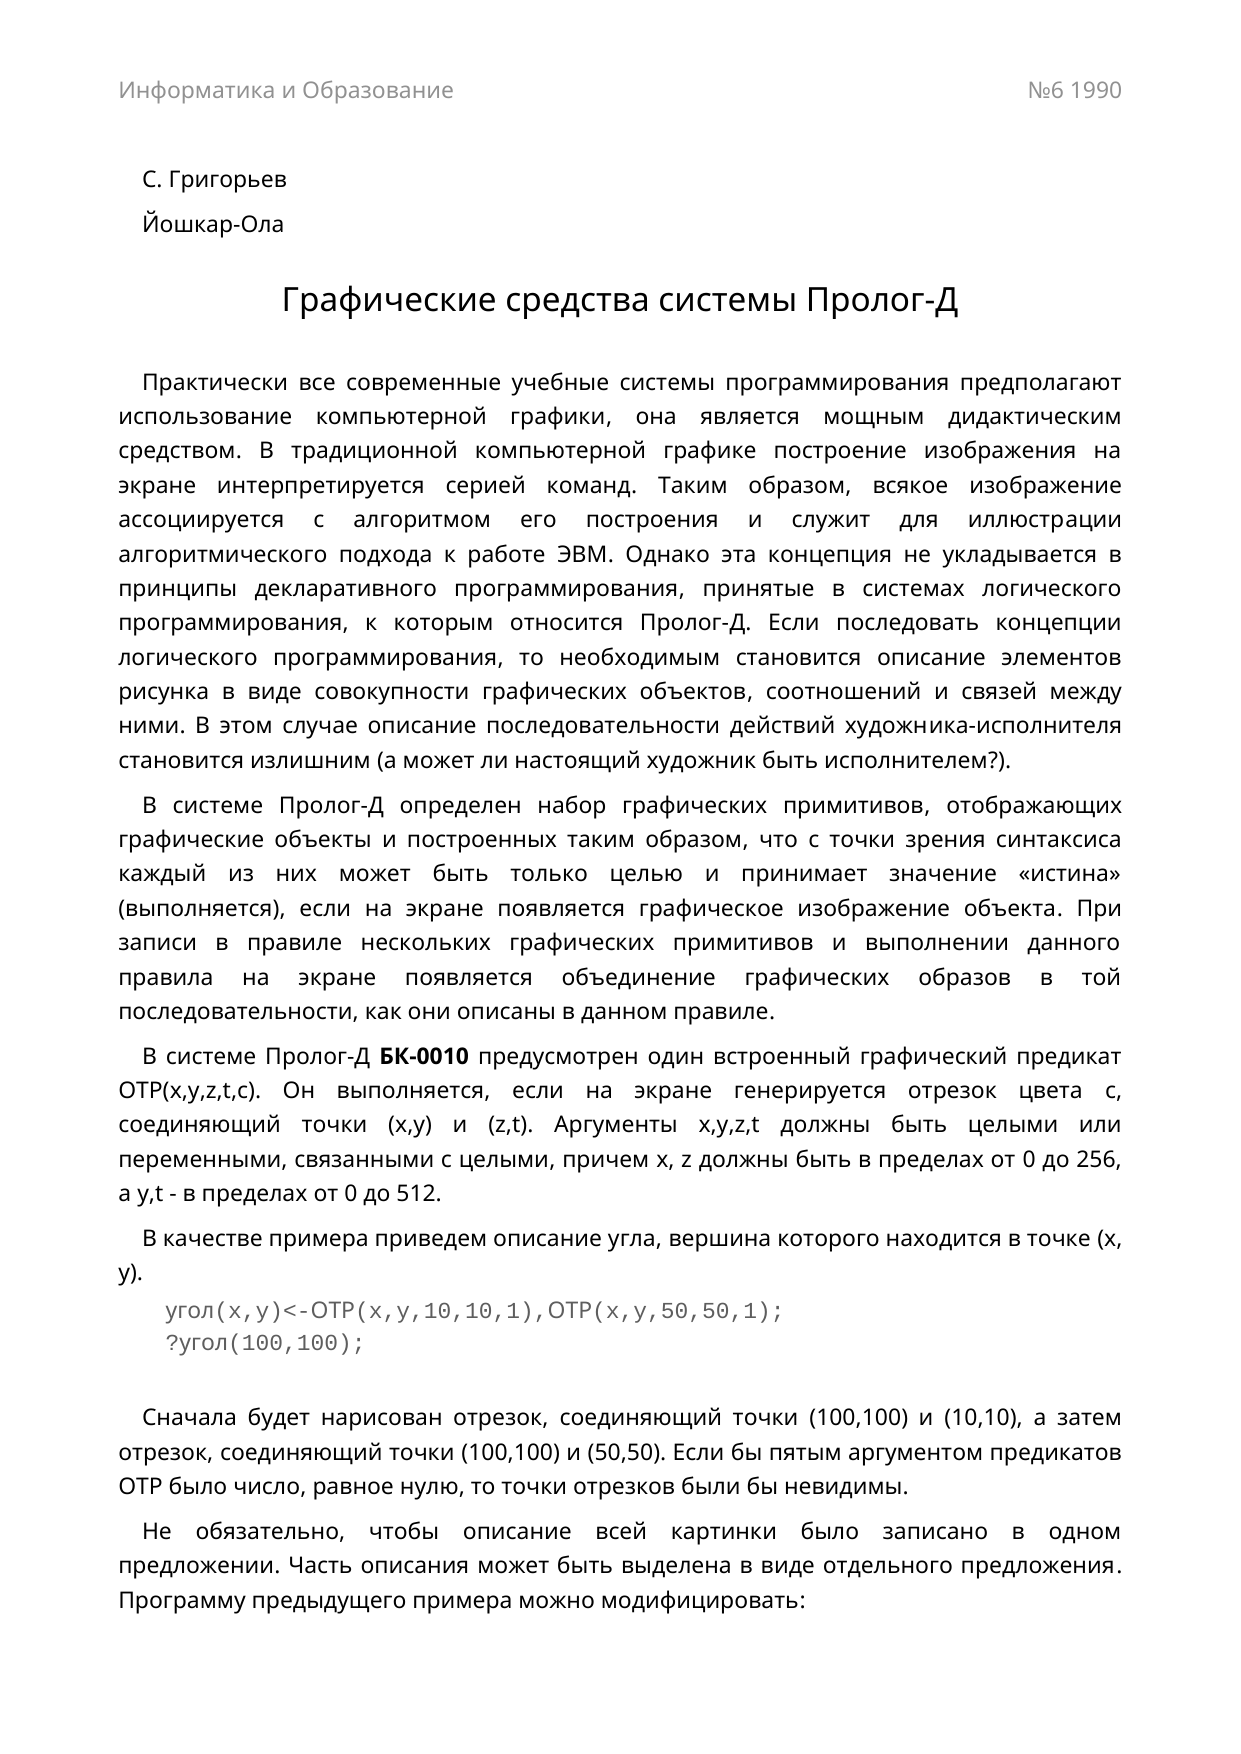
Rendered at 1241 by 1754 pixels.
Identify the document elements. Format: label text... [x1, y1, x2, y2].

text Сначала будет нарисован отрезок, соединяющий точки (100,100) и (10,10), а затем отрезок, соединяющий точки (100,100) и (50,50). Если бы пятым аргументом предикатов ОТР было число, равное нулю, то точки отрезков были бы невидимы. [118, 1401, 1122, 1501]
text угол(x,y)<-ОТР(x,y,10,10,1),ОТР(x,y,50,50,1); [763, 1301, 1122, 1323]
subtitle Графические средства системы Пролог-Д [118, 275, 1122, 321]
text Не обязательно, чтобы описание всей картинки было записано в одном предложении. Часть описания может быть выделена в виде отдельного предложения. Программу предыдущего примера можно модифицировать: [118, 1515, 1122, 1615]
text угол(x,y)<-ОТР(x,y,10,10,1),ОТР(x,y,50,50,1); [598, 1301, 765, 1323]
text угол(x,y)<-ОТР(x,y,10,10,1),ОТР(x,y,50,50,1); [361, 1301, 528, 1323]
text В системе Пролог-Д определен набор графических примитивов, отображающих графические объекты и построенных таким образом, что с точки зрения синтаксиса каждый из них может быть только целью и принимает значение «истина» (выполняется), если на экране появляется графическое изображение объекта. При записи в правиле нескольких графических примитивов и выполнении данного правила на экране появляется объединение графических образов в той последовательности, как они описаны в данном правиле. [118, 788, 1122, 1026]
text В системе Пролог-Д БК-0010 предусмотрен один встроенный графический предикат ОТР(x,y,z,t,c). Он выполняется, если на экране генерируется отрезок цвета c, соединяющий точки (x,y) и (z,t). Аргументы x,y,z,t должны быть целыми или переменными, связанными с целыми, причем x, z должны быть в пределах от 0 до 256, а y,t - в пределах от 0 до 512. [118, 1039, 1122, 1208]
text ?угол(100,100); [234, 1333, 346, 1354]
text ?угол(100,100); [344, 1333, 1122, 1354]
text В качестве примера приведем описание угла, вершина которого находится в точке (x, y). [118, 1222, 1122, 1287]
text Практически все современные учебные системы программирования предполагают использование компьютерной графики, она является мощным дидактическим средством. В традиционной компьютерной графике построение изображения на экране интерпретируется серией команд. Таким образом, всякое изображение ассоциируется с алгоритмом его построения и служит для иллюстрации алгоритмического подхода к работе ЭВМ. Однако эта концепция не укладывается в принципы декларативного программирования, принятые в системах логического программирования, к которым относится Пролог-Д. Если последовать концепции логического программирования, то необходимым становится описание элементов рисунка в виде совокупности графических объектов, соотношений и связей между ними. В этом случае описание последовательности действий художника-исполнителя становится излишним (а может ли настоящий художник быть исполнителем?). [118, 366, 1122, 775]
text Йошкар-Ола [118, 208, 1122, 239]
text С. Григорьев [118, 163, 1122, 194]
text ?угол(100,100); [118, 1333, 236, 1354]
